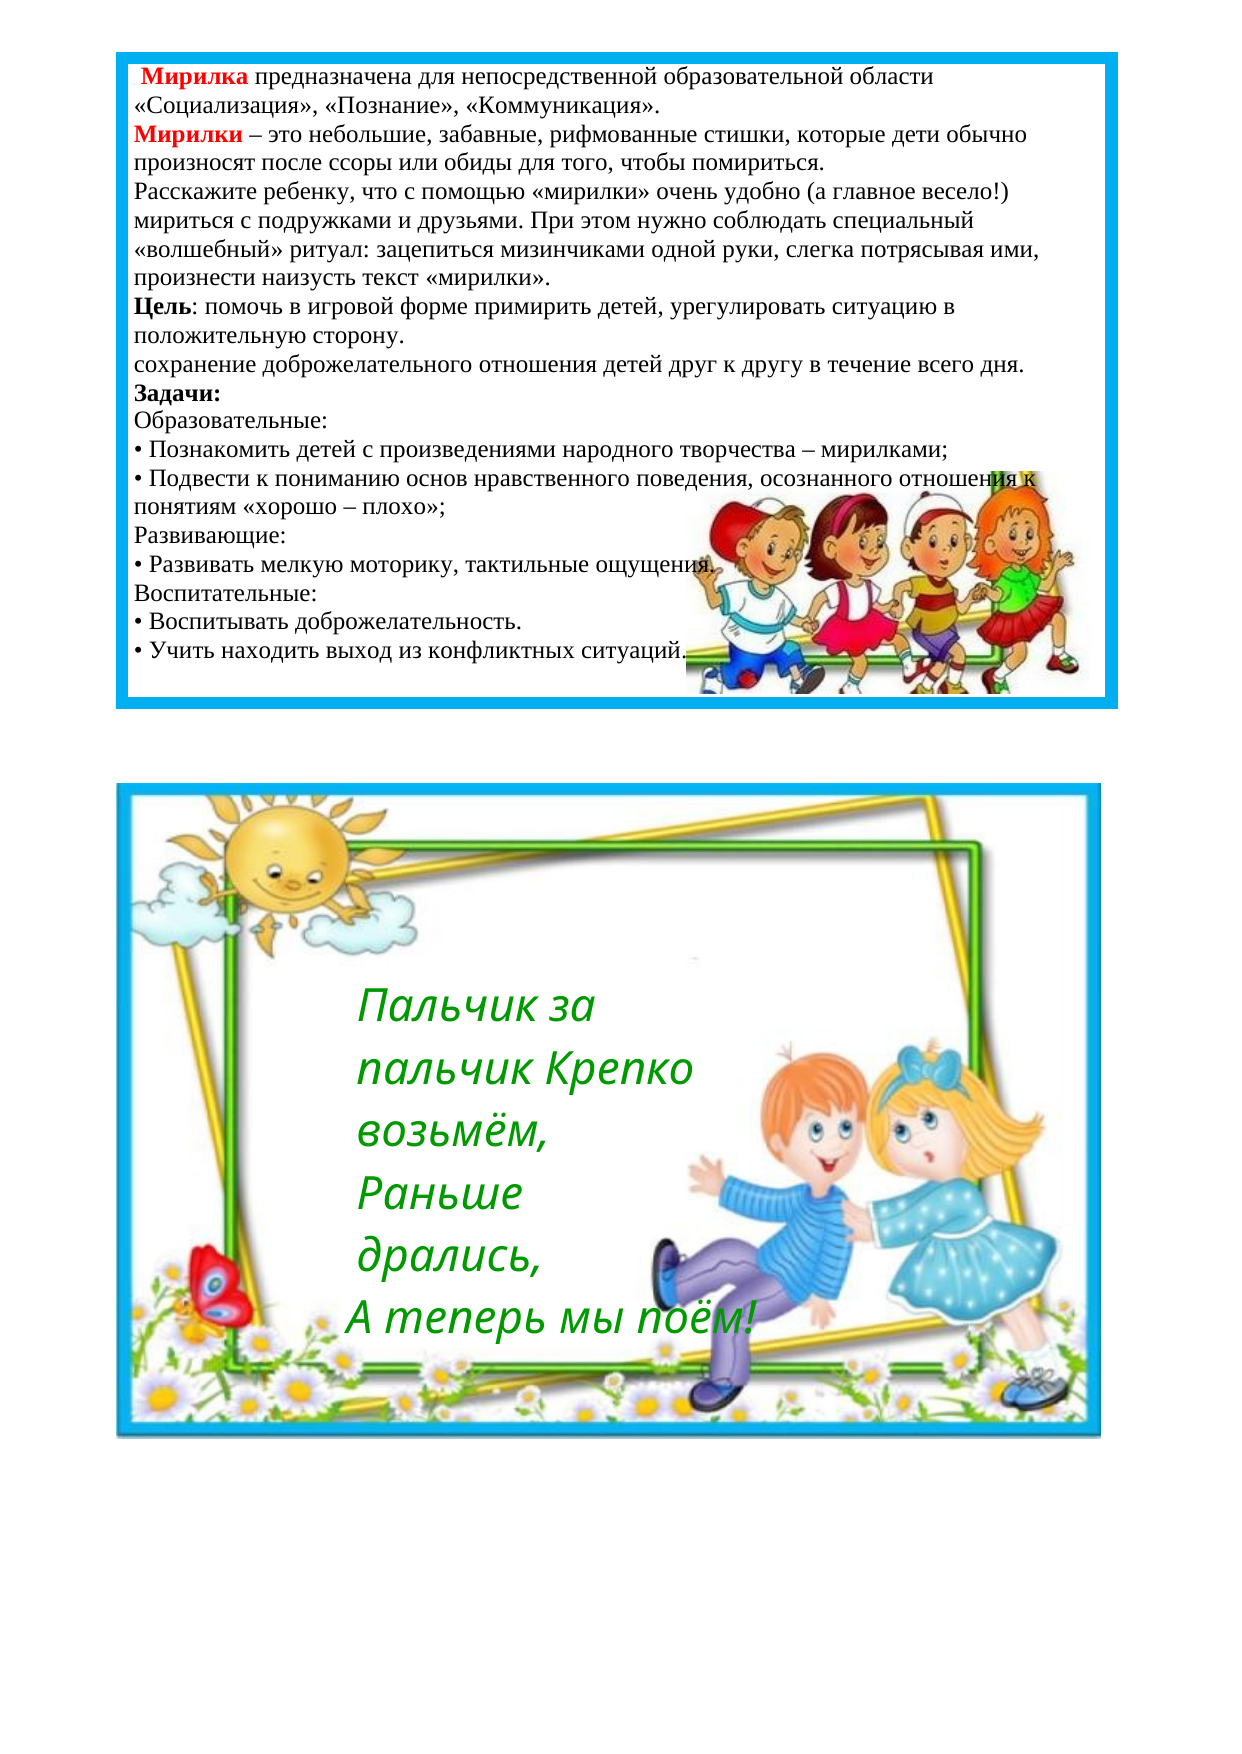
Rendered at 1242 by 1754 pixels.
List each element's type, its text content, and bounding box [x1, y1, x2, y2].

text Цель: помочь в игровой форме примирить детей, урегулировать ситуацию в положительную сторону. [133, 291, 958, 349]
text Мирилка предназначена для непосредственной образовательной области [141, 61, 1067, 90]
text • Воспитывать доброжелательность. [133, 606, 1067, 635]
text «волшебный» ритуал: зацепиться мизинчиками одной руки, слегка потрясывая ими, произнести наизусть текст «мирилки». [133, 234, 1039, 291]
picture [686, 471, 1101, 694]
text Пальчик за пальчик Крепко возьмём, Раньше дрались, [356, 973, 711, 1285]
text А теперь мы поём! [346, 1285, 1067, 1347]
text Развивающие: [133, 520, 1067, 549]
text Задачи: [133, 378, 1067, 407]
text мириться с подружками и друзьями. При этом нужно соблюдать специальный [133, 205, 1067, 234]
text Расскажите ребенку, что с помощью «мирилки» очень удобно (а главное весело!) [133, 176, 1067, 205]
text Образовательные: [133, 407, 1067, 434]
text • Учить находить выход из конфликтных ситуаций. [133, 635, 1067, 664]
text Мирилки – это небольшие, забавные, рифмованные стишки, которые дети обычно произносят после ссоры или обиды для того, чтобы помириться. [133, 119, 1030, 176]
text • Познакомить детей с произведениями народного творчества – мирилками; [133, 434, 1067, 463]
picture [128, 793, 1090, 1425]
text «Социализация», «Познание», «Коммуникация». [133, 90, 1067, 119]
text • Подвести к пониманию основ нравственного поведения, осознанного отношения к понятиям «хорошо – плохо»; [133, 463, 1039, 520]
text • Развивать мелкую моторику, тактильные ощущения. Воспитательные: [133, 549, 718, 606]
picture [116, 783, 1101, 1439]
text сохранение доброжелательного отношения детей друг к другу в течение всего дня. [133, 349, 1067, 377]
